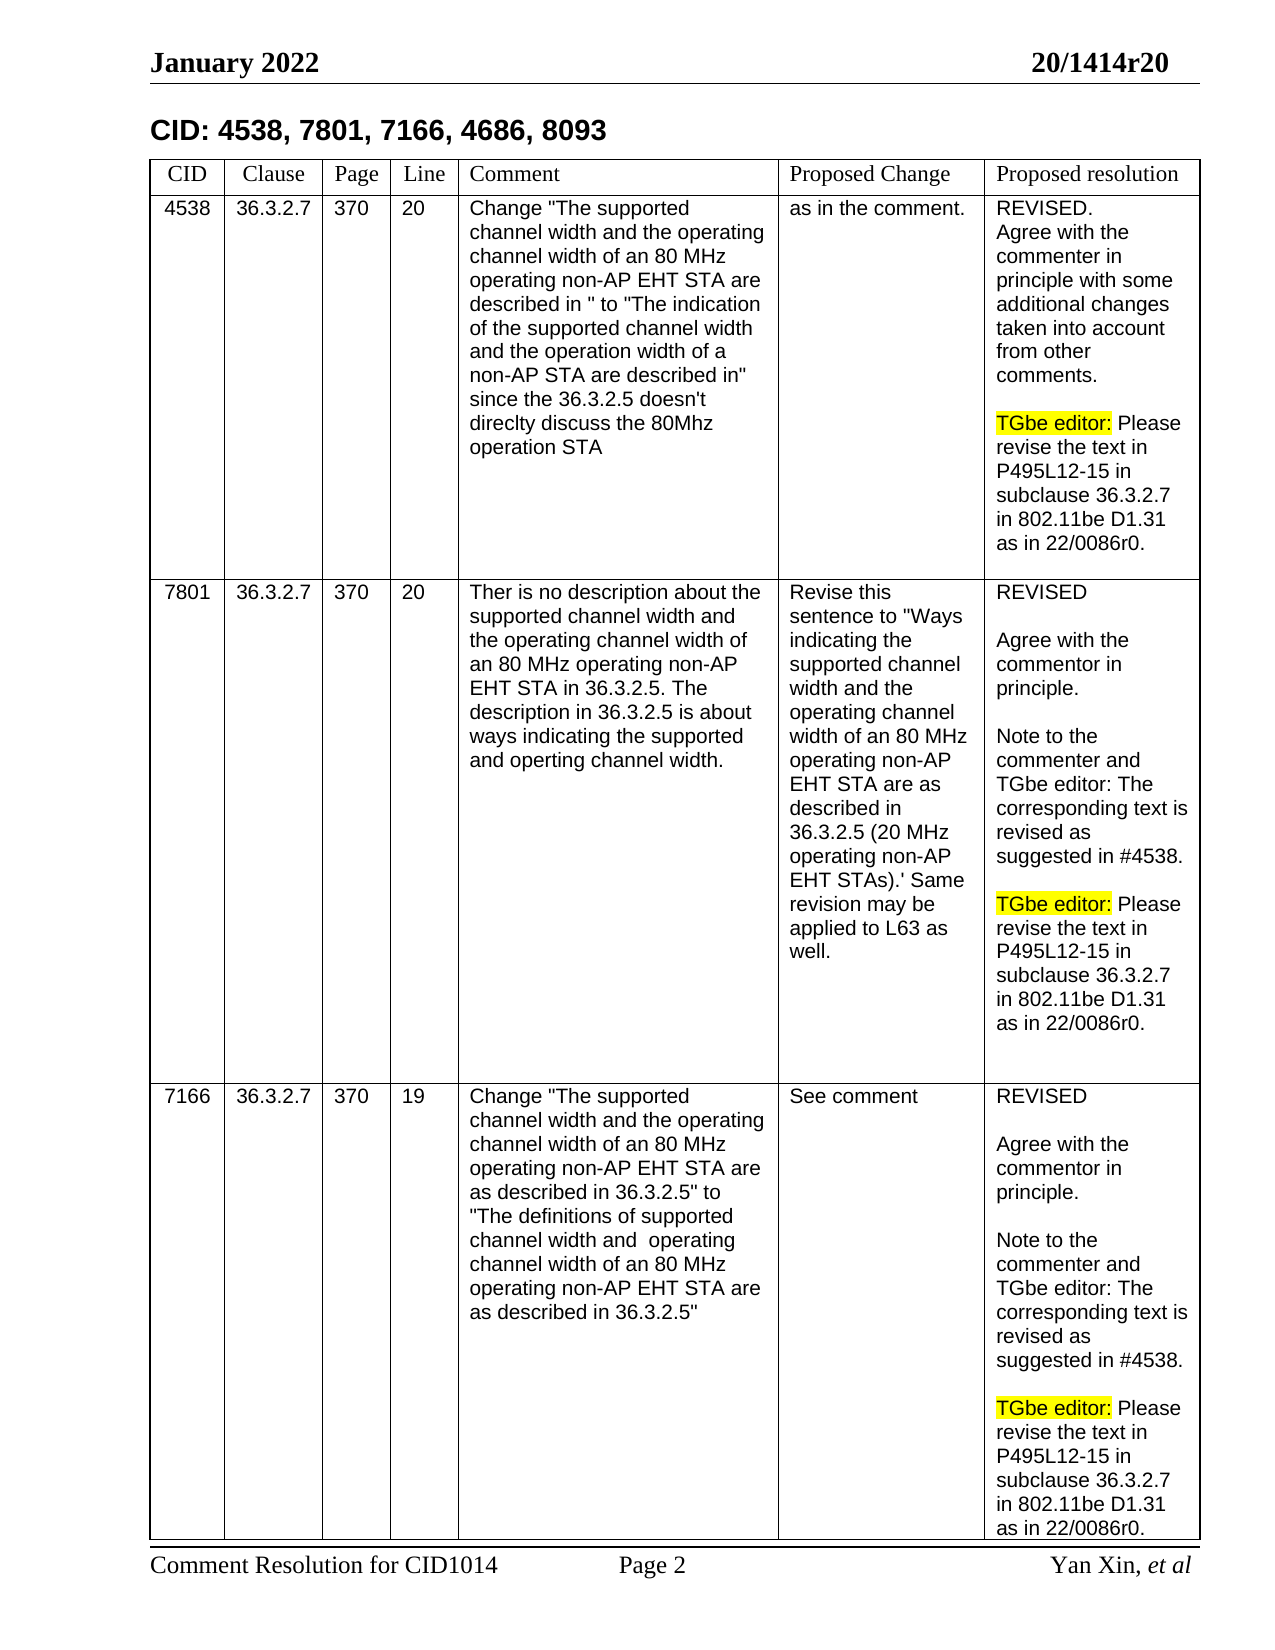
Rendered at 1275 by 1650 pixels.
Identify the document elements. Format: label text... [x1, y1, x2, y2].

table_cell 7801 [151, 580, 224, 1083]
table_cell 370 [323, 196, 390, 579]
table_cell 36.3.2.7 [225, 580, 322, 1083]
table_cell REVISED. Agree with the commenter in principle with some additional changes taken into account from other comments. TGbe editor: Please revise the text in P495L12-15 in subclause 36.3.2.7 in 802.11be D1.31 as in 22/0086r0. [985, 196, 1199, 579]
table_cell Revise this sentence to ''Ways indicating the supported channel width and the operating channel width of an 80 MHz operating non-AP EHT STA are as described in 36.3.2.5 (20 MHz operating non-AP EHT STAs).' Same revision may be applied to L63 as well. [779, 580, 984, 1083]
table_header Clause [225, 160, 322, 194]
table_cell 370 [323, 580, 390, 1083]
table_cell 4538 [151, 196, 224, 579]
table_cell 370 [323, 1084, 390, 1539]
table_cell REVISED Agree with the commentor in principle. Note to the commenter and TGbe editor: The corresponding text is revised as suggested in #4538. TGbe editor: Please revise the text in P495L12-15 in subclause 36.3.2.7 in 802.11be D1.31 as in 22/0086r0. [985, 580, 1199, 1083]
table_header Proposed Change [779, 160, 984, 194]
table_cell REVISED Agree with the commentor in principle. Note to the commenter and TGbe editor: The corresponding text is revised as suggested in #4538. TGbe editor: Please revise the text in P495L12-15 in subclause 36.3.2.7 in 802.11be D1.31 as in 22/0086r0. [985, 1084, 1199, 1539]
table_cell Ther is no description about the supported channel width and the operating channel width of an 80 MHz operating non-AP EHT STA in 36.3.2.5. The description in 36.3.2.5 is about ways indicating the supported and operting channel width. [459, 580, 778, 1083]
table_cell Change "The supported channel width and the operating channel width of an 80 MHz operating non-AP EHT STA are described in " to "The indication of the supported channel width and the operation width of a non-AP STA are described in" since the 36.3.2.5 doesn't direclty discuss the 80Mhz operation STA [459, 196, 778, 579]
table_cell 19 [391, 1084, 458, 1539]
table_header Line [391, 160, 458, 194]
table_header Page [323, 160, 390, 194]
table_cell Change "The supported channel width and the operating channel width of an 80 MHz operating non-AP EHT STA are as described in 36.3.2.5" to "The definitions of supported channel width and operating channel width of an 80 MHz operating non-AP EHT STA are as described in 36.3.2.5" [459, 1084, 778, 1539]
table_cell See comment [779, 1084, 984, 1539]
table_header CID [151, 160, 224, 194]
table_header Proposed resolution [985, 160, 1199, 194]
table_cell 7166 [151, 1084, 224, 1539]
table_cell 36.3.2.7 [225, 1084, 322, 1539]
table_cell 36.3.2.7 [225, 196, 322, 579]
table_cell 20 [391, 196, 458, 579]
table_header Comment [459, 160, 778, 194]
text CID: 4538, 7801, 7166, 4686, 8093 [150, 113, 1200, 147]
table_cell 20 [391, 580, 458, 1083]
table_cell as in the comment. [779, 196, 984, 579]
